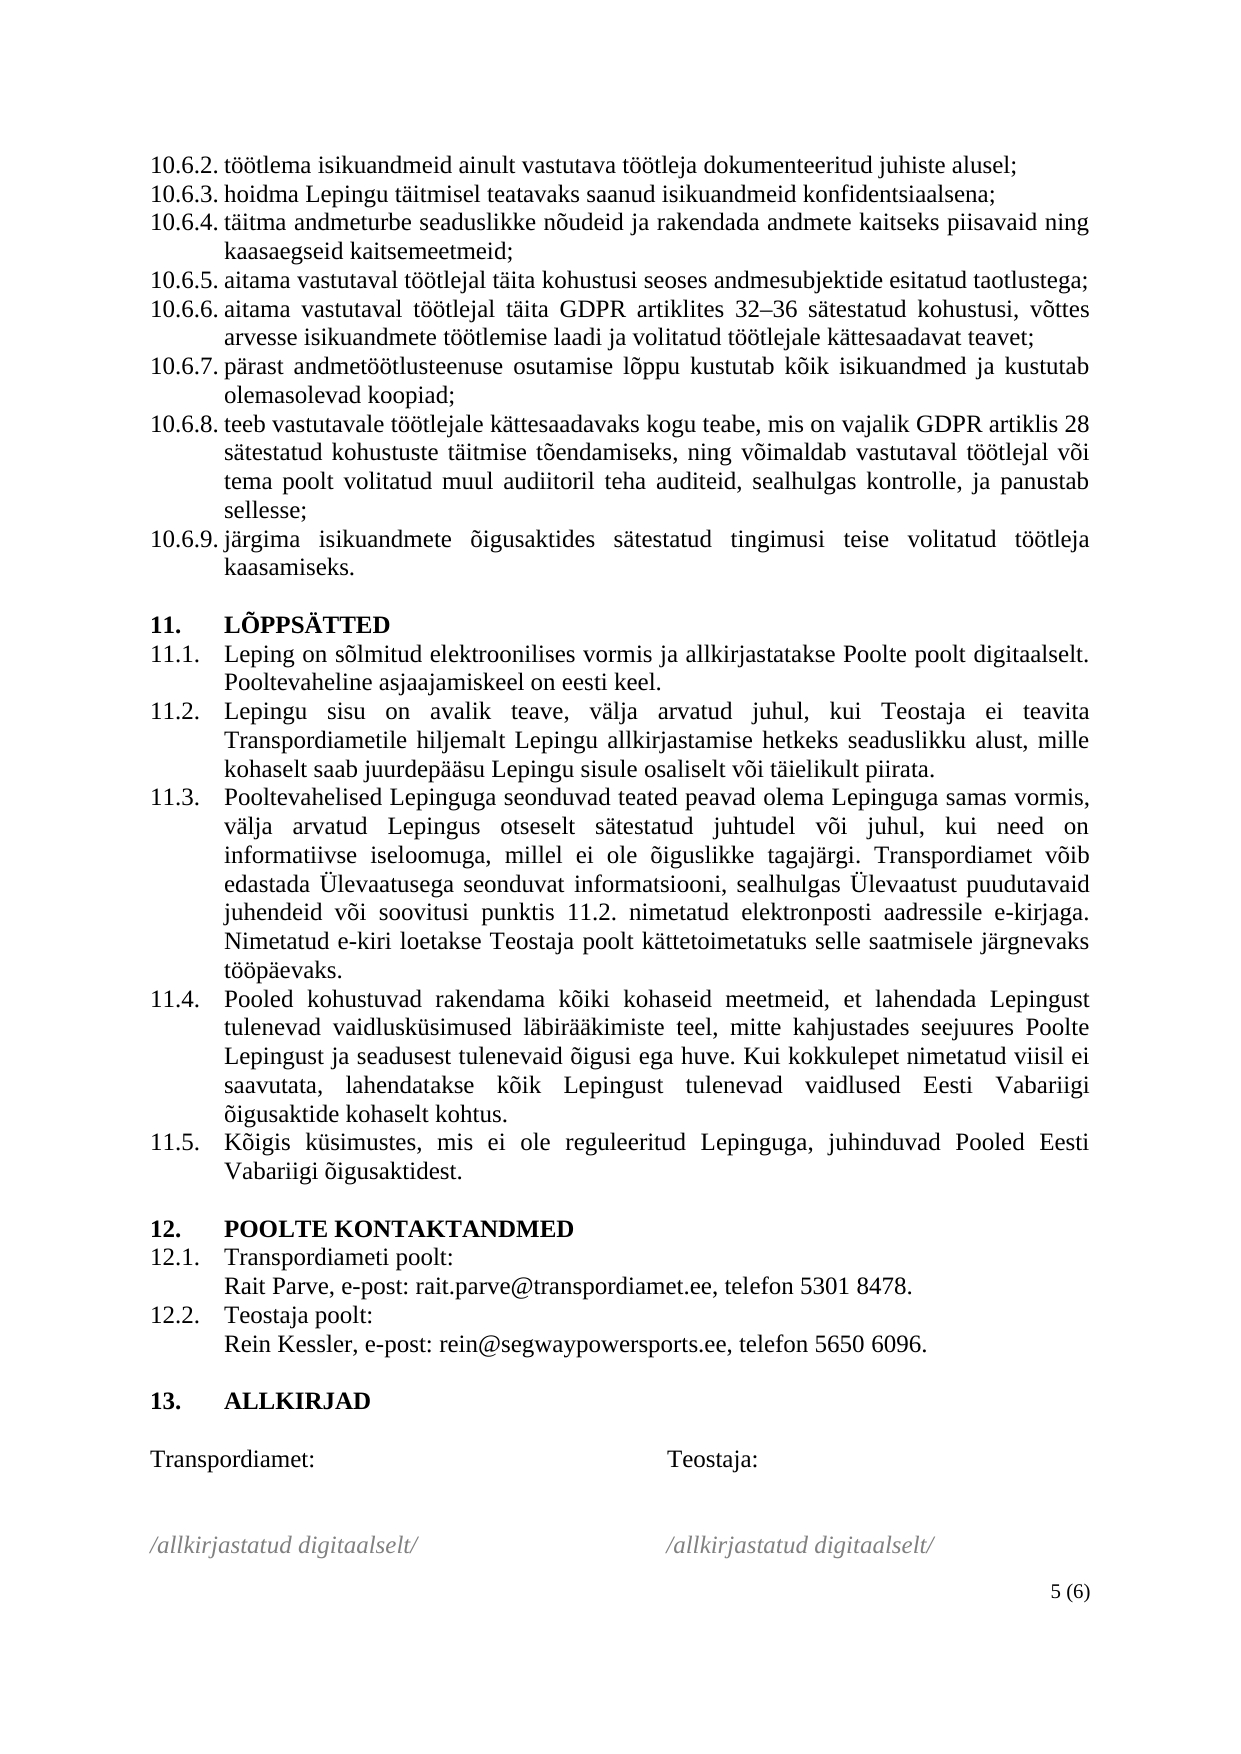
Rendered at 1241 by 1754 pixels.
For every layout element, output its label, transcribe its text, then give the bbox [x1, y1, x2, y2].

text Rait Parve, e-post: rait.parve@transpordiamet.ee, telefon 5301 8478. [150, 1271, 1090, 1300]
list pärast andmetöötlusteenuse osutamise lõppu kustutab kõik isikuandmed ja kustutab olemasolevad koopiad; [150, 351, 1090, 409]
list Leping on sõlmitud elektroonilises vormis ja allkirjastatakse Poolte poolt digitaalselt. Pooltevaheline asjaajamiskeel on eesti keel. [150, 639, 1090, 696]
list Pooltevahelised Lepinguga seonduvad teated peavad olema Lepinguga samas vormis, välja arvatud Lepingus otseselt sätestatud juhtudel või juhul, kui need on informatiivse iseloomuga, millel ei ole õiguslikke tagajärgi. Transpordiamet võib edastada Ülevaatusega seonduvat informatsiooni, sealhulgas Ülevaatust puudutavaid juhendeid või soovitusi punktis 11.2. nimetatud elektronposti aadressile e-kirjaga. Nimetatud e-kiri loetakse Teostaja poolt kättetoimetatuks selle saatmisele järgnevaks tööpäevaks. [150, 782, 1090, 984]
list Transpordiameti poolt: [150, 1242, 1090, 1271]
list täitma andmeturbe seaduslikke nõudeid ja rakendada andmete kaitseks piisavaid ning kaasaegseid kaitsemeetmeid; [150, 207, 1090, 265]
list /allkirjastatud digitaalselt/ /allkirjastatud digitaalselt/ [150, 1530, 1090, 1559]
list Lepingu sisu on avalik teave, välja arvatud juhul, kui Teostaja ei teavita Transpordiametile hiljemalt Lepingu allkirjastamise hetkeks seaduslikku alust, mille kohaselt saab juurdepääsu Lepingu sisule osaliselt või täielikult piirata. [150, 696, 1090, 782]
list LÕPPSÄTTED [150, 610, 1090, 639]
subtitle ALLKIRJAD [150, 1386, 1090, 1415]
list töötlema isikuandmeid ainult vastutava töötleja dokumenteeritud juhiste alusel; [150, 150, 1090, 179]
text Transpordiamet: Teostaja: [150, 1444, 1090, 1472]
list Kõigis küsimustes, mis ei ole reguleeritud Lepinguga, juhinduvad Pooled Eesti Vabariigi õigusaktidest. [150, 1127, 1090, 1185]
list aitama vastutaval töötlejal täita GDPR artiklites 32–36 sätestatud kohustusi, võttes arvesse isikuandmete töötlemise laadi ja volitatud töötlejale kättesaadavat teavet; [150, 294, 1090, 351]
list järgima isikuandmete õigusaktides sätestatud tingimusi teise volitatud töötleja kaasamiseks. [150, 524, 1090, 581]
list POOLTE KONTAKTANDMED [150, 1214, 1090, 1242]
text Rein Kessler, e-post: rein@segwaypowersports.ee, telefon 5650 6096. [224, 1329, 1090, 1357]
list hoidma Lepingu täitmisel teatavaks saanud isikuandmeid konfidentsiaalsena; [150, 179, 1090, 207]
list aitama vastutaval töötlejal täita kohustusi seoses andmesubjektide esitatud taotlustega; [150, 265, 1090, 294]
list Pooled kohustuvad rakendama kõiki kohaseid meetmeid, et lahendada Lepingust tulenevad vaidlusküsimused läbirääkimiste teel, mitte kahjustades seejuures Poolte Lepingust ja seadusest tulenevaid õigusi ega huve. Kui kokkulepet nimetatud viisil ei saavutata, lahendatakse kõik Lepingust tulenevad vaidlused Eesti Vabariigi õigusaktide kohaselt kohtus. [150, 984, 1090, 1127]
list Teostaja poolt: [150, 1300, 1090, 1329]
list teeb vastutavale töötlejale kättesaadavaks kogu teabe, mis on vajalik GDPR artiklis 28 sätestatud kohustuste täitmise tõendamiseks, ning võimaldab vastutaval töötlejal või tema poolt volitatud muul audiitoril teha auditeid, sealhulgas kontrolle, ja panustab sellesse; [150, 409, 1090, 524]
